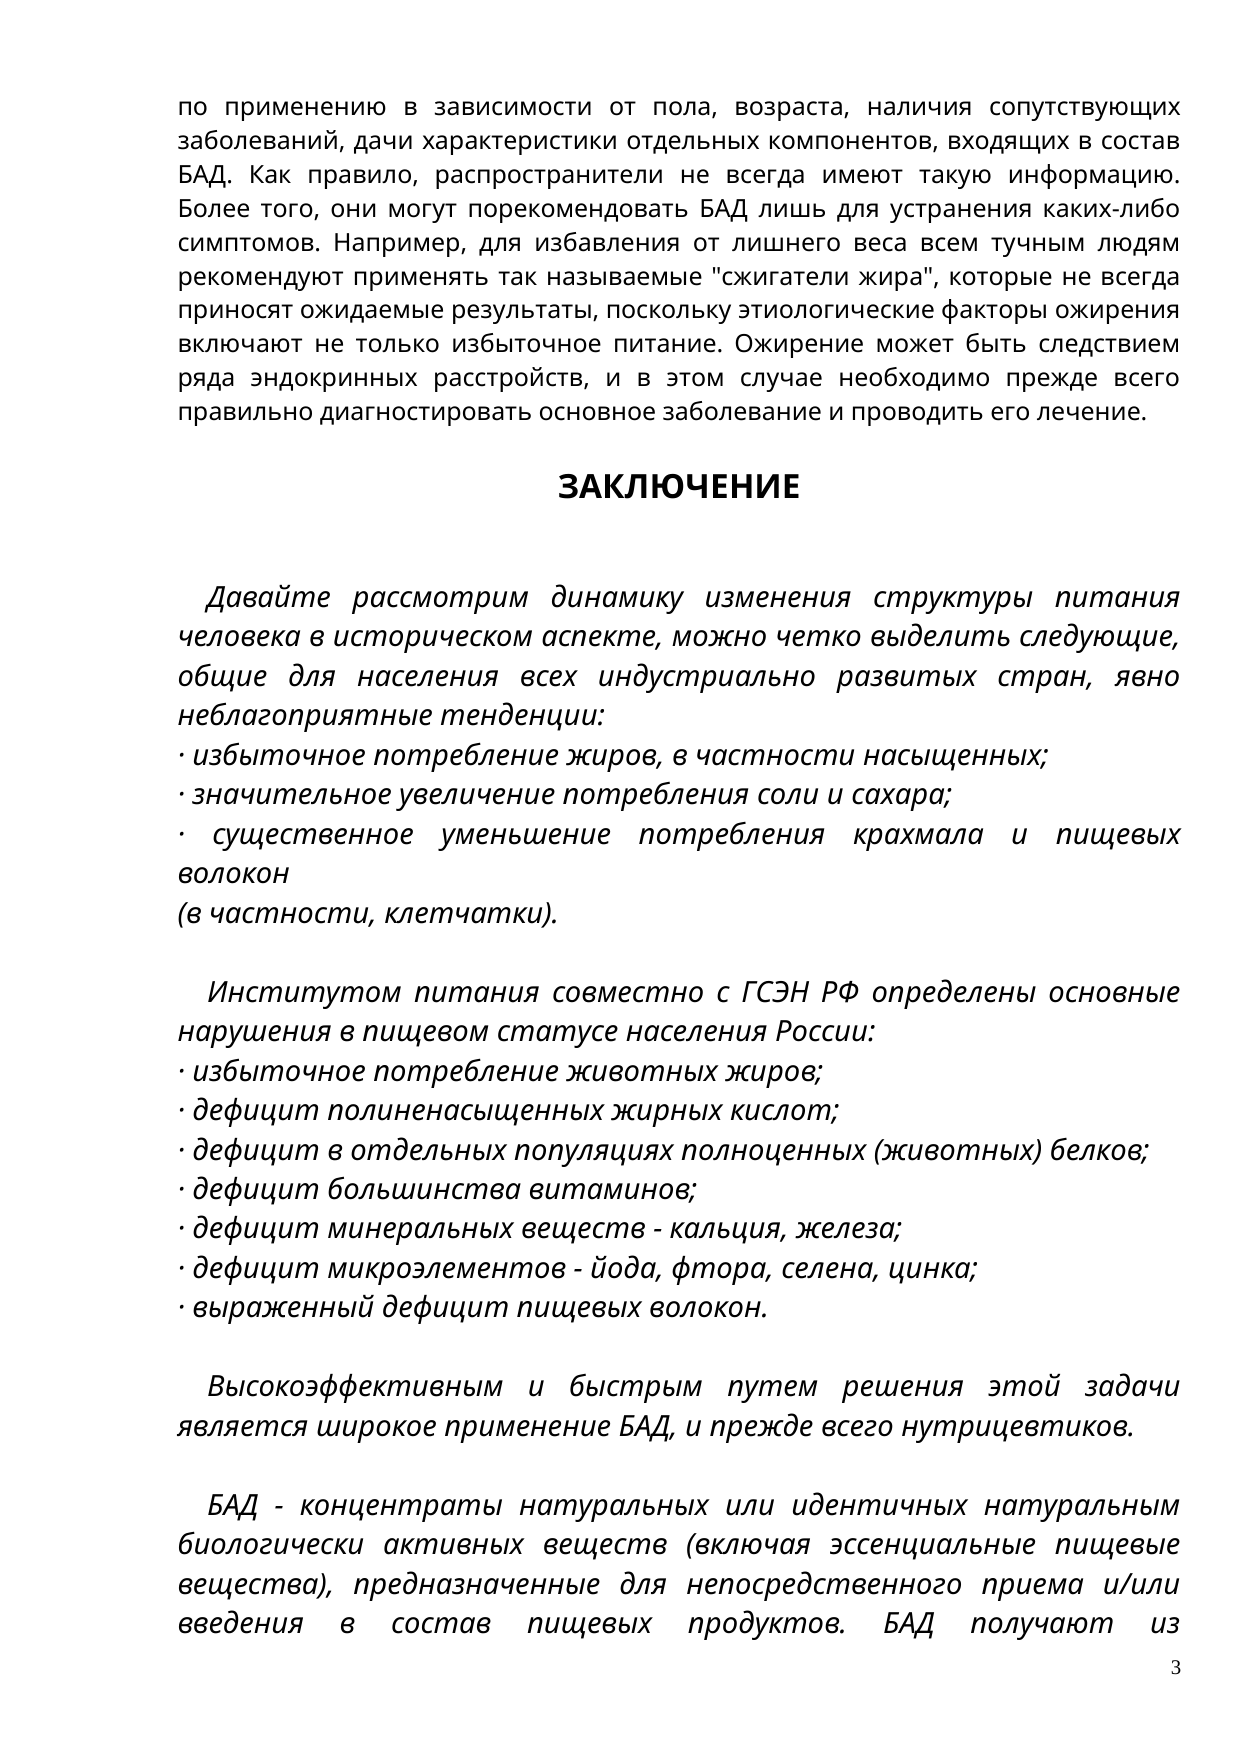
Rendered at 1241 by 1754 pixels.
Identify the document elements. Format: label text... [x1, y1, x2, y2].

text Институтом питания совместно с ГСЭН РФ определены основные нарушения в пищевом статусе населения России: [177, 971, 1181, 1050]
text · дефицит микроэлементов - йода, фтора, селена, цинка; [177, 1247, 1181, 1287]
text · дефицит большинства витаминов; [177, 1168, 1181, 1208]
text · дефицит в отдельных популяциях полноценных (животных) белков; [177, 1129, 1181, 1168]
text · избыточное потребление животных жиров; [177, 1050, 1181, 1089]
text · выраженный дефицит пищевых волокон. [177, 1287, 1181, 1326]
text · дефицит полиненасыщенных жирных кислот; [177, 1089, 1181, 1129]
text · значительное увеличение потребления соли и сахара; [177, 773, 1181, 813]
text Давайте рассмотрим динамику изменения структуры питания человека в историческом аспекте, можно четко выделить следующие, общие для населения всех индустриально развитых стран, явно неблагоприятные тенденции: [177, 576, 1181, 734]
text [177, 89, 1181, 428]
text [177, 1484, 1181, 1642]
text (в частности, клетчатки). [177, 892, 1181, 931]
text Высокоэффективным и быстрым путем решения этой задачи является широкое применение БАД, и прежде всего нутрицевтиков. [177, 1366, 1181, 1445]
text ЗАКЛЮЧЕНИЕ [177, 462, 1181, 508]
text · существенное уменьшение потребления крахмала и пищевых волокон [177, 813, 1181, 892]
text · дефицит минеральных веществ - кальция, железа; [177, 1208, 1181, 1247]
text · избыточное потребление жиров, в частности насыщенных; [177, 734, 1181, 773]
